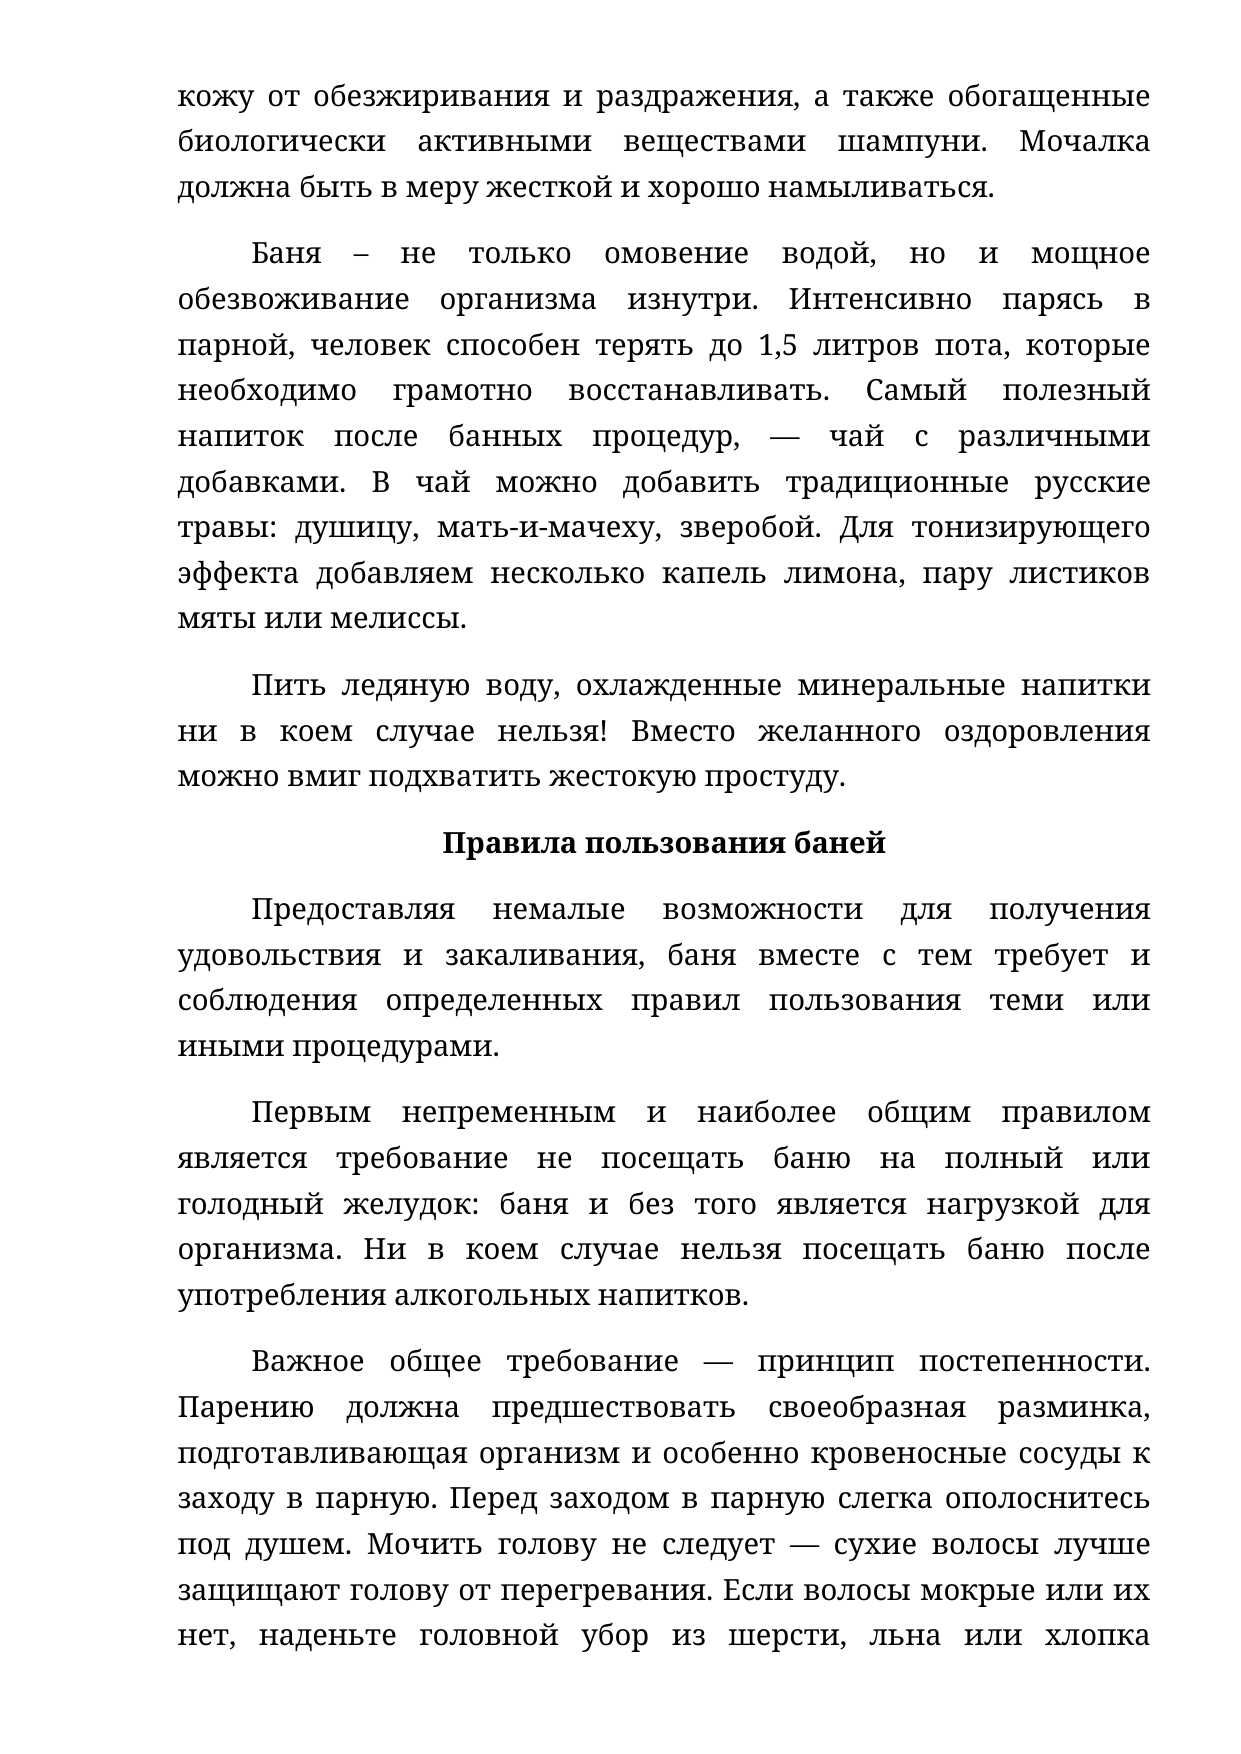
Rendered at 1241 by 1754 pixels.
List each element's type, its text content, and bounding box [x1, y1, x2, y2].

text Пить ледяную воду, охлажденные минеральные напитки ни в коем случае нельзя! Вместо желанного оздоровления можно вмиг подхватить жестокую простуду. [177, 664, 1152, 795]
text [177, 75, 1152, 206]
text Первым непременным и наиболее общим правилом является требование не посещать баню на полный или голодный желудок: баня и без того является нагрузкой для организма. Ни в коем случае нельзя посещать баню после употребления алкогольных напитков. [177, 1092, 1152, 1314]
text Баня – не только омовение водой, но и мощное обезвоживание организма изнутри. Интенсивно парясь в парной, человек способен терять до 1,5 литров пота, которые необходимо грамотно восстанавливать. Самый полезный напиток после банных процедур, — чай с различными добавками. В чай можно добавить традиционные русские травы: душицу, мать-и-мачеху, зверобой. Для тонизирующего эффекта добавляем несколько капель лимона, пару листиков мяты или мелиссы. [177, 233, 1152, 637]
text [177, 1341, 1152, 1654]
text Предоставляя немалые возможности для получения удовольствия и закаливания, баня вместе с тем требует и соблюдения определенных правил пользования теми или иными процедурами. [177, 888, 1152, 1065]
text Правила пользования баней [177, 822, 1152, 862]
